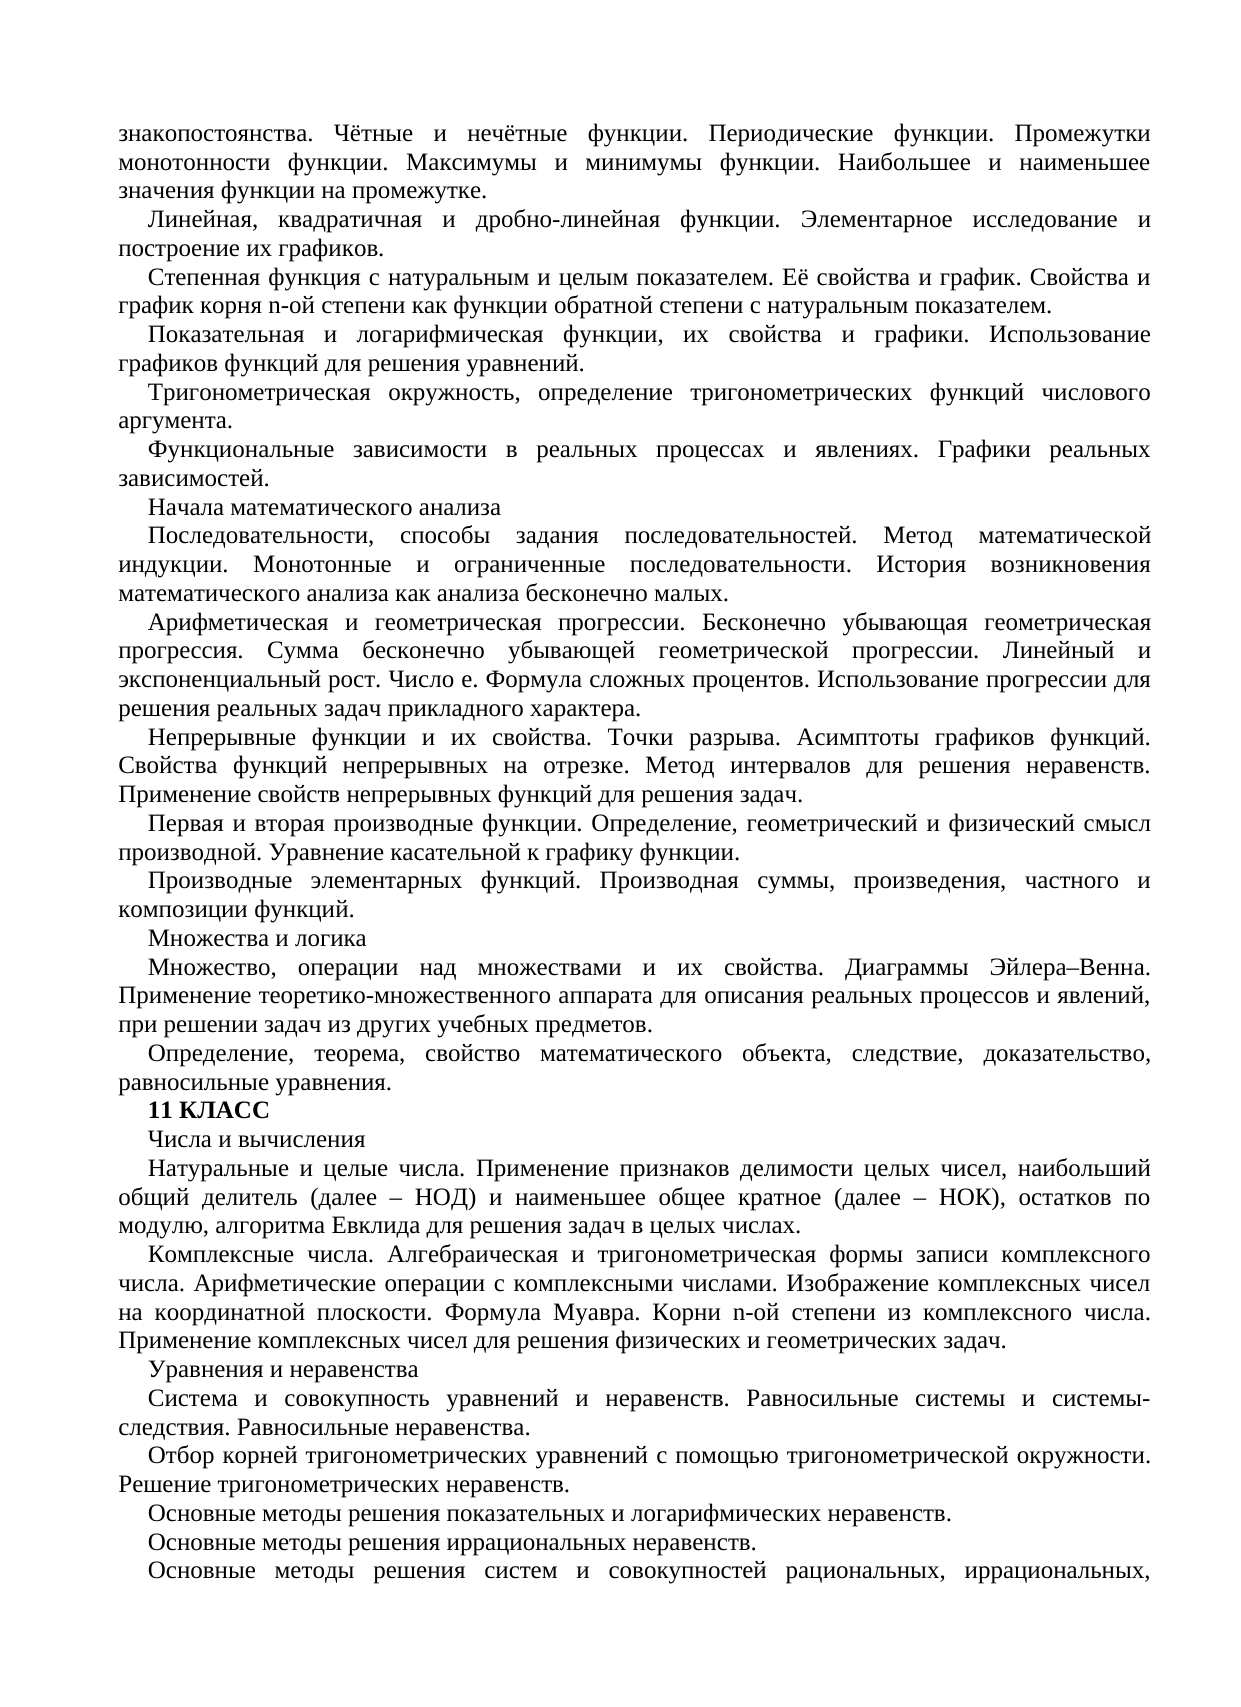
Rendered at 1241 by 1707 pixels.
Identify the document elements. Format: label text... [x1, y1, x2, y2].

text Определение, теорема, свойство математического объекта, следствие, доказательство, равносильные уравнения. [118, 1038, 1152, 1096]
text Множества и логика [118, 923, 1152, 952]
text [118, 118, 1152, 204]
text Числа и вычисления [118, 1124, 1152, 1153]
text Основные методы решения показательных и логарифмических неравенств. [118, 1498, 1152, 1527]
text Последовательности, способы задания последовательностей. Метод математической индукции. Монотонные и ограниченные последовательности. История возникновения математического анализа как анализа бесконечно малых. [118, 521, 1152, 607]
text Отбор корней тригонометрических уравнений с помощью тригонометрической окружности. Решение тригонометрических неравенств. [118, 1441, 1152, 1498]
text 11 КЛАСС [118, 1096, 1152, 1124]
text Тригонометрическая окружность, определение тригонометрических функций числового аргумента. [118, 377, 1152, 434]
text Функциональные зависимости в реальных процессах и явлениях. Графики реальных зависимостей. [118, 434, 1152, 492]
text Начала математического анализа [118, 492, 1152, 521]
text Непрерывные функции и их свойства. Точки разрыва. Асимптоты графиков функций. Свойства функций непрерывных на отрезке. Метод интервалов для решения неравенств. Применение свойств непрерывных функций для решения задач. [118, 722, 1152, 808]
text Показательная и логарифмическая функции, их свойства и графики. Использование графиков функций для решения уравнений. [118, 319, 1152, 377]
text Множество, операции над множествами и их свойства. Диаграммы Эйлера–Венна. Применение теоретико-множественного аппарата для описания реальных процессов и явлений, при решении задач из других учебных предметов. [118, 952, 1152, 1038]
text Натуральные и целые числа. Применение признаков делимости целых чисел, наибольший общий делитель (далее – НОД) и наименьшее общее кратное (далее – НОК), остатков по модулю, алгоритма Евклида для решения задач в целых числах. [118, 1153, 1152, 1239]
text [118, 1556, 1152, 1584]
text Степенная функция с натуральным и целым показателем. Её свойства и график. Свойства и график корня n-ой степени как функции обратной степени с натуральным показателем. [118, 262, 1152, 319]
text Линейная, квадратичная и дробно-линейная функции. Элементарное исследование и построение их графиков. [118, 204, 1152, 262]
text Арифметическая и геометрическая прогрессии. Бесконечно убывающая геометрическая прогрессия. Сумма бесконечно убывающей геометрической прогрессии. Линейный и экспоненциальный рост. Число е. Формула сложных процентов. Использование прогрессии для решения реальных задач прикладного характера. [118, 607, 1152, 722]
text Система и совокупность уравнений и неравенств. Равносильные системы и системы-следствия. Равносильные неравенства. [118, 1383, 1152, 1441]
text Комплексные числа. Алгебраическая и тригонометрическая формы записи комплексного числа. Арифметические операции с комплексными числами. Изображение комплексных чисел на координатной плоскости. Формула Муавра. Корни n-ой степени из комплексного числа. Применение комплексных чисел для решения физических и геометрических задач. [118, 1239, 1152, 1354]
text Производные элементарных функций. Производная суммы, произведения, частного и композиции функций. [118, 866, 1152, 923]
text Первая и вторая производные функции. Определение, геометрический и физический смысл производной. Уравнение касательной к графику функции. [118, 808, 1152, 866]
text Уравнения и неравенства [118, 1354, 1152, 1383]
text Основные методы решения иррациональных неравенств. [118, 1527, 1152, 1556]
